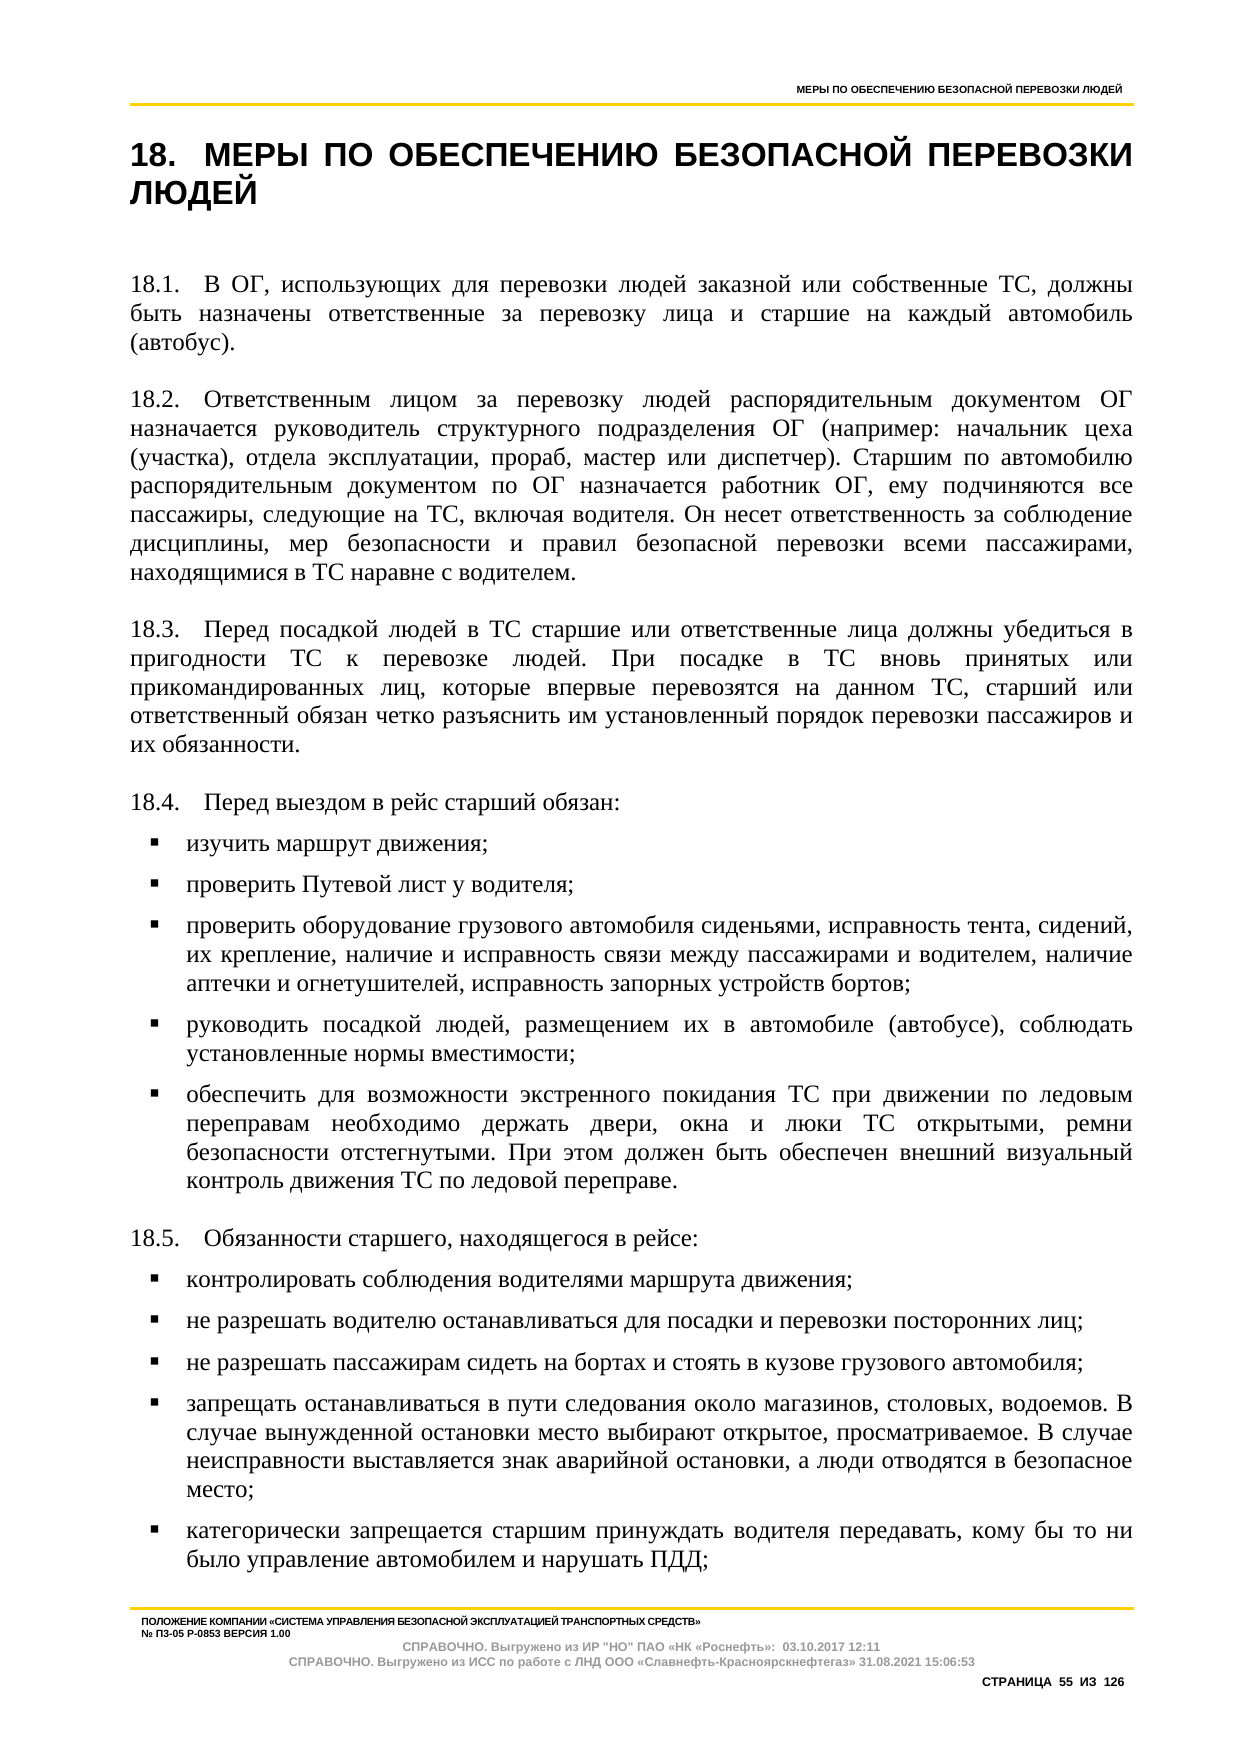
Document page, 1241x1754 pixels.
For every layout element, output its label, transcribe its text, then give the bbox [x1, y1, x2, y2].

list изучить маршрут движения; [149, 828, 1134, 857]
list Перед посадкой людей в ТС старшие или ответственные лица должны убедиться в пригодности ТС к перевозке людей. При посадке в ТС вновь принятых или прикомандированных лиц, которые впервые перевозятся на данном ТС, старший или ответственный обязан четко разъяснить им установленный порядок перевозки пассажиров и их обязанности. [130, 614, 1134, 758]
list не разрешать пассажирам сидеть на бортах и стоять в кузове грузового автомобиля; [149, 1347, 1134, 1376]
list проверить Путевой лист у водителя; [149, 869, 1134, 898]
list контролировать соблюдения водителями маршрута движения; [149, 1264, 1134, 1293]
list Обязанности старшего, находящегося в рейсе: [130, 1223, 1134, 1252]
list запрещать останавливаться в пути следования около магазинов, столовых, водоемов. В случае вынужденной остановки место выбирают открытое, просматриваемое. В случае неисправности выставляется знак аварийной остановки, а люди отводятся в безопасное место; [149, 1388, 1134, 1503]
list категорически запрещается старшим принуждать водителя передавать, кому бы то ни было управление автомобилем и нарушать ПДД; [149, 1516, 1134, 1573]
list Перед выездом в рейс старший обязан: [130, 787, 1134, 816]
list обеспечить для возможности экстренного покидания ТС при движении по ледовым переправам необходимо держать двери, окна и люки ТС открытыми, ремни безопасности отстегнутыми. При этом должен быть обеспечен внешний визуальный контроль движения ТС по ледовой переправе. [149, 1079, 1134, 1194]
list МЕРЫ ПО ОБЕСПЕЧЕНИЮ БЕЗОПАСНОЙ ПЕРЕВОЗКИ ЛЮДЕЙ [130, 135, 1134, 212]
list не разрешать водителю останавливаться для посадки и перевозки посторонних лиц; [149, 1306, 1134, 1334]
list проверить оборудование грузового автомобиля сиденьями, исправность тента, сидений, их крепление, наличие и исправность связи между пассажирами и водителем, наличие аптечки и огнетушителей, исправность запорных устройств бортов; [149, 911, 1134, 997]
list Ответственным лицом за перевозку людей распорядительным документом ОГ назначается руководитель структурного подразделения ОГ (например: начальник цеха (участка), отдела эксплуатации, прораб, мастер или диспетчер). Старшим по автомобилю распорядительным документом по ОГ назначается работник ОГ, ему подчиняются все пассажиры, следующие на ТС, включая водителя. Он несет ответственность за соблюдение дисциплины, мер безопасности и правил безопасной перевозки всеми пассажирами, находящимися в ТС наравне с водителем. [130, 384, 1134, 586]
list руководить посадкой людей, размещением их в автомобиле (автобусе), соблюдать установленные нормы вместимости; [149, 1009, 1134, 1067]
list В ОГ, использующих для перевозки людей заказной или собственные ТС, должны быть назначены ответственные за перевозку лица и старшие на каждый автомобиль (автобус). [130, 269, 1134, 356]
